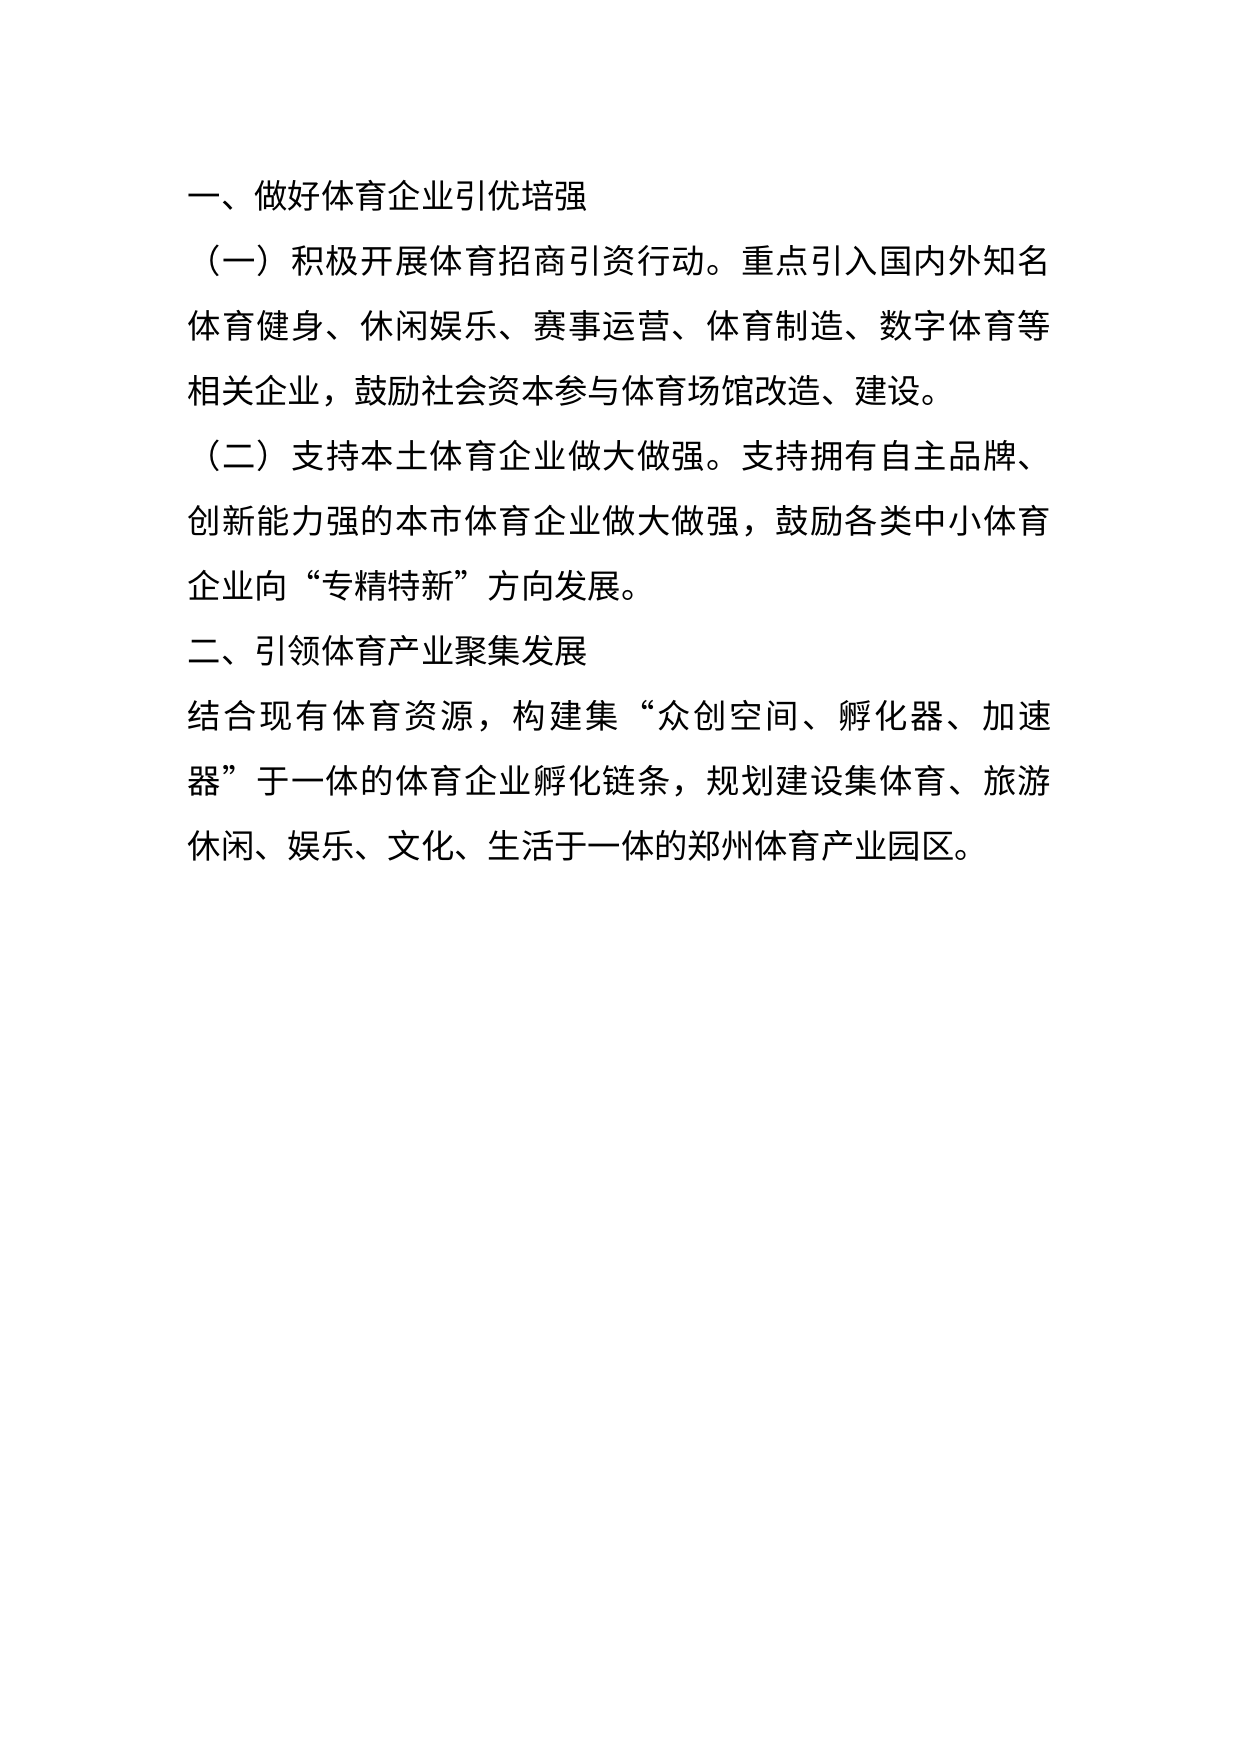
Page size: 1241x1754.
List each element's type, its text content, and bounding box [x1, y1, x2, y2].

text 二、引领体育产业聚集发展 [187, 617, 1053, 682]
text （二）支持本土体育企业做大做强。支持拥有自主品牌、创新能力强的本市体育企业做大做强，鼓励各类中小体育企业向“专精特新”方向发展。 [187, 422, 1053, 617]
text （一）积极开展体育招商引资行动。重点引入国内外知名体育健身、休闲娱乐、赛事运营、体育制造、数字体育等相关企业，鼓励社会资本参与体育场馆改造、建设。 [187, 227, 1053, 422]
text 结合现有体育资源，构建集“众创空间、孵化器、加速器”于一体的体育企业孵化链条，规划建设集体育、旅游、休闲、娱乐、文化、生活于一体的郑州体育产业园区。 [187, 682, 1053, 877]
text 一、做好体育企业引优培强 [187, 162, 1053, 227]
